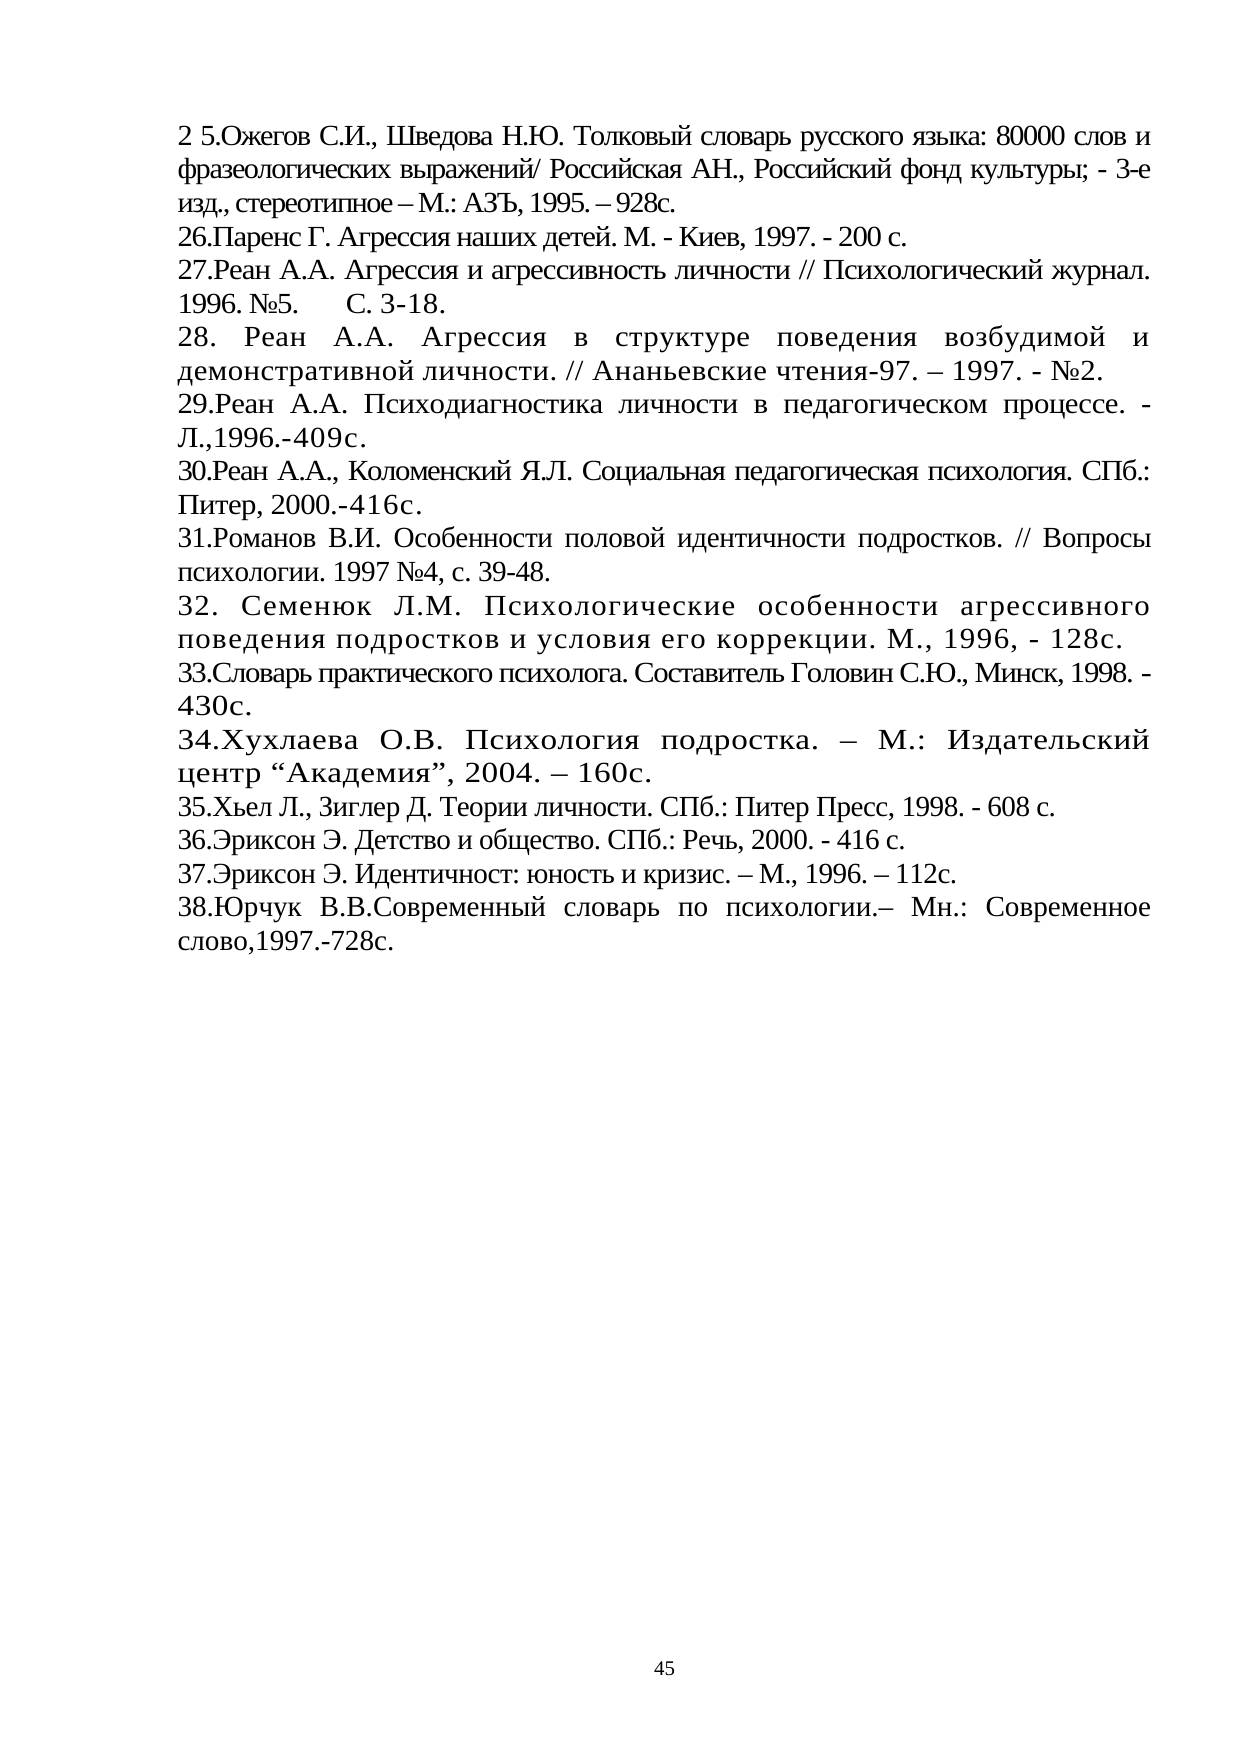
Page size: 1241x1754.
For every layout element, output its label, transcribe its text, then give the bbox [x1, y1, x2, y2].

text 26.Паренс Г. Агрессия наших детей. М. - Киев, 1997. - 200 с. [177, 219, 1152, 252]
text 36.Эриксон Э. Детство и общество. СПб.: Речь, 2000. - 416 с. [177, 822, 1098, 856]
text 29.Реан А.А. Психодиагностика личности в педагогическом процессе. - Л.,1996.-409с. [177, 386, 1152, 453]
text 34.Хухлаева О.В. Психология подростка. – М.: Издательский центр “Академия”, 2004. – 160с. [177, 722, 1152, 789]
text 30.Реан А.А., Коломенский Я.Л. Социальная педагогическая психология. СПб.: Питер, 2000.-416с. [177, 453, 1152, 521]
text 28. Реан А.А. Агрессия в структуре поведения возбудимой и демонстративной личности. // Ананьевские чтения-97. – 1997. - №2. [177, 319, 1152, 386]
text 27.Реан А.А. Агрессия и агрессивность личности // Психологический журнал. 1996. №5. С. 3-18. [177, 252, 1152, 319]
text 2 5.Ожегов С.И., Шведова Н.Ю. Толковый словарь русского языка: 80000 слов и фразеологических выражений/ Российская АН., Российский фонд культуры; - 3-е изд., стереотипное – М.: АЗЪ, 1995. – 928с. [177, 118, 1152, 219]
text 38.Юрчук В.В.Современный словарь по психологии.– Мн.: Современное слово,1997.-728с. [177, 889, 1152, 957]
text 37.Эриксон Э. Идентичност: юность и кризис. – М., 1996. – 112с. [177, 856, 1098, 889]
text 33.Словарь практического психолога. Составитель Головин С.Ю., Минск, 1998. -430с. [177, 655, 1152, 722]
text 31.Романов В.И. Особенности половой идентичности подростков. // Вопросы психологии. 1997 №4, с. 39-48. [177, 521, 1152, 588]
text 32. Семенюк Л.М. Психологические особенности агрессивного поведения подростков и условия его коррекции. М., 1996, - 128с. [177, 588, 1152, 655]
text 35.Хьел Л., Зиглер Д. Теории личности. СПб.: Питер Пресс, 1998. - 608 с. [177, 789, 1098, 822]
